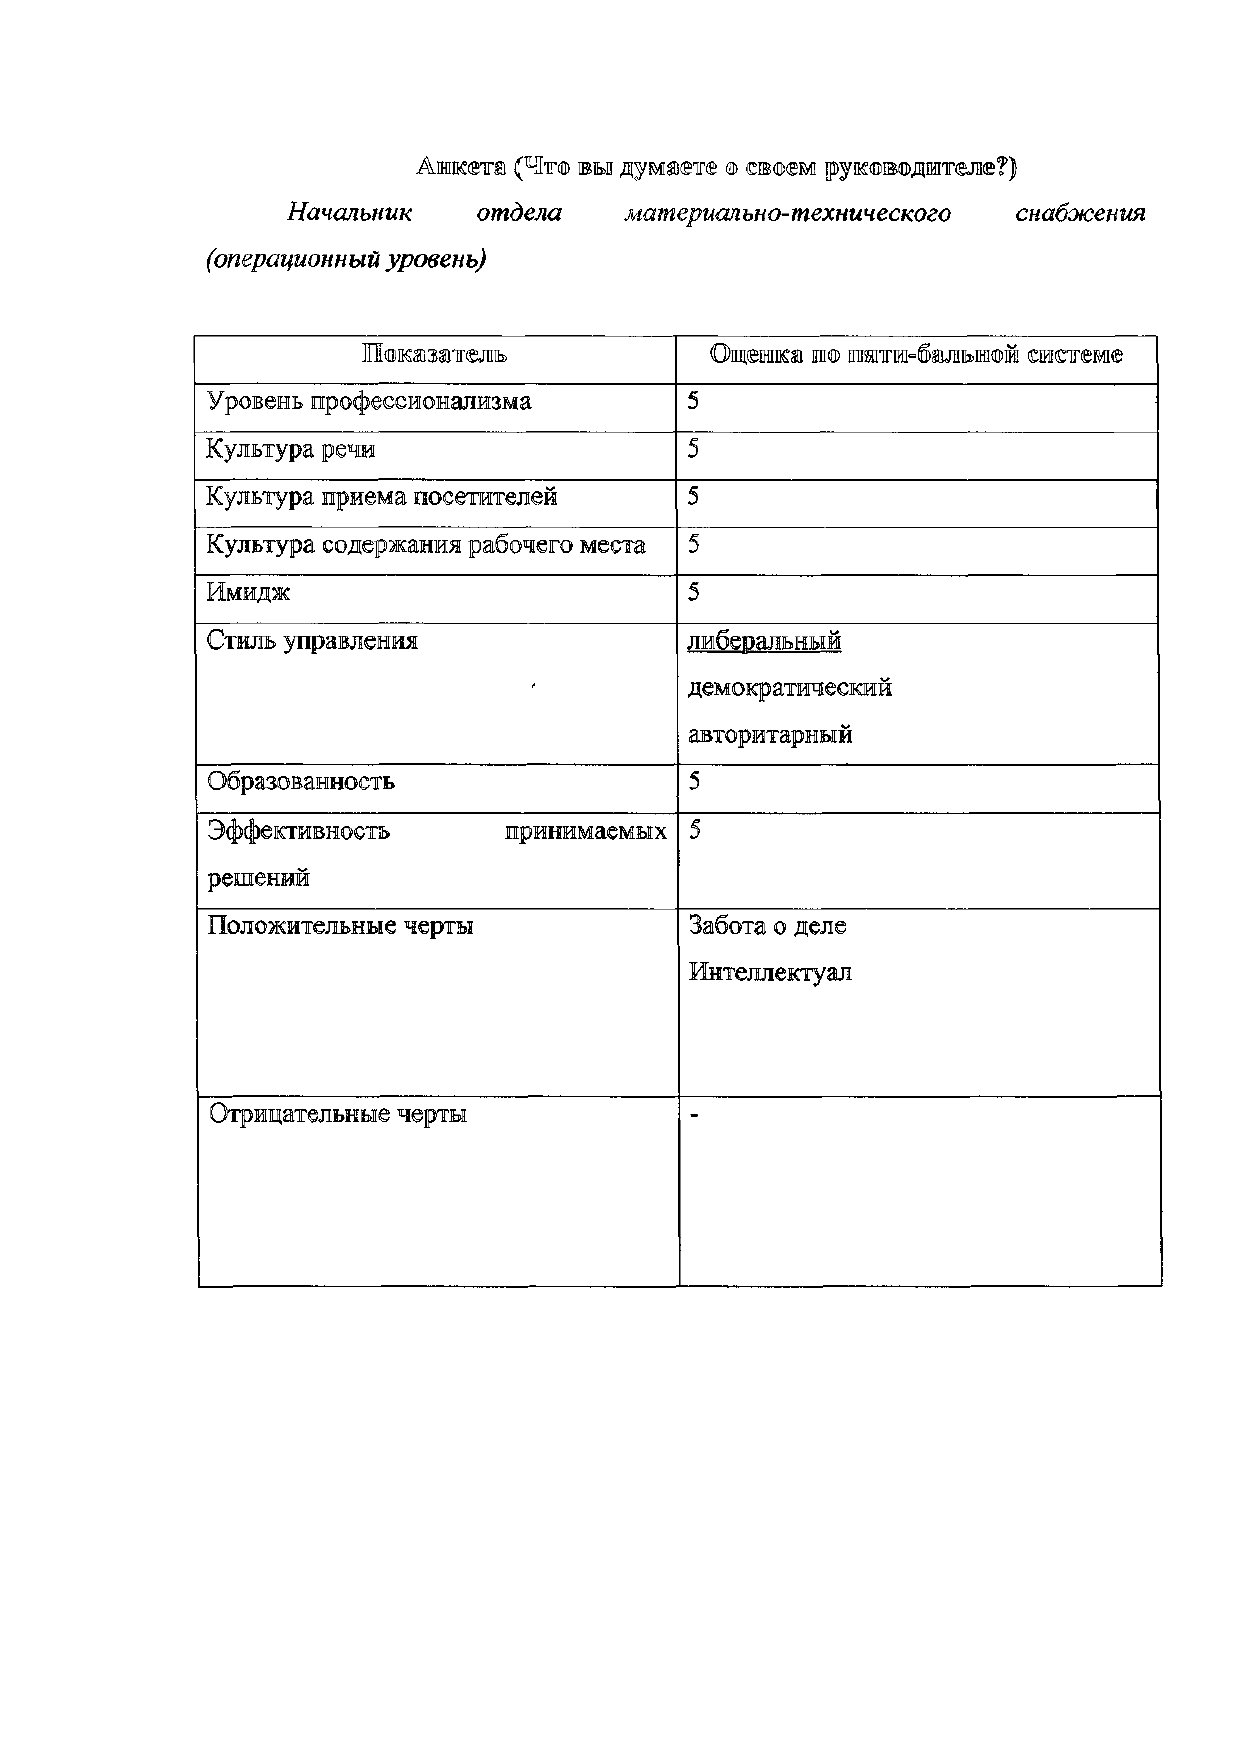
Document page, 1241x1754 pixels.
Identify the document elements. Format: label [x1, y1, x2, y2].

picture [177, 118, 1167, 1306]
